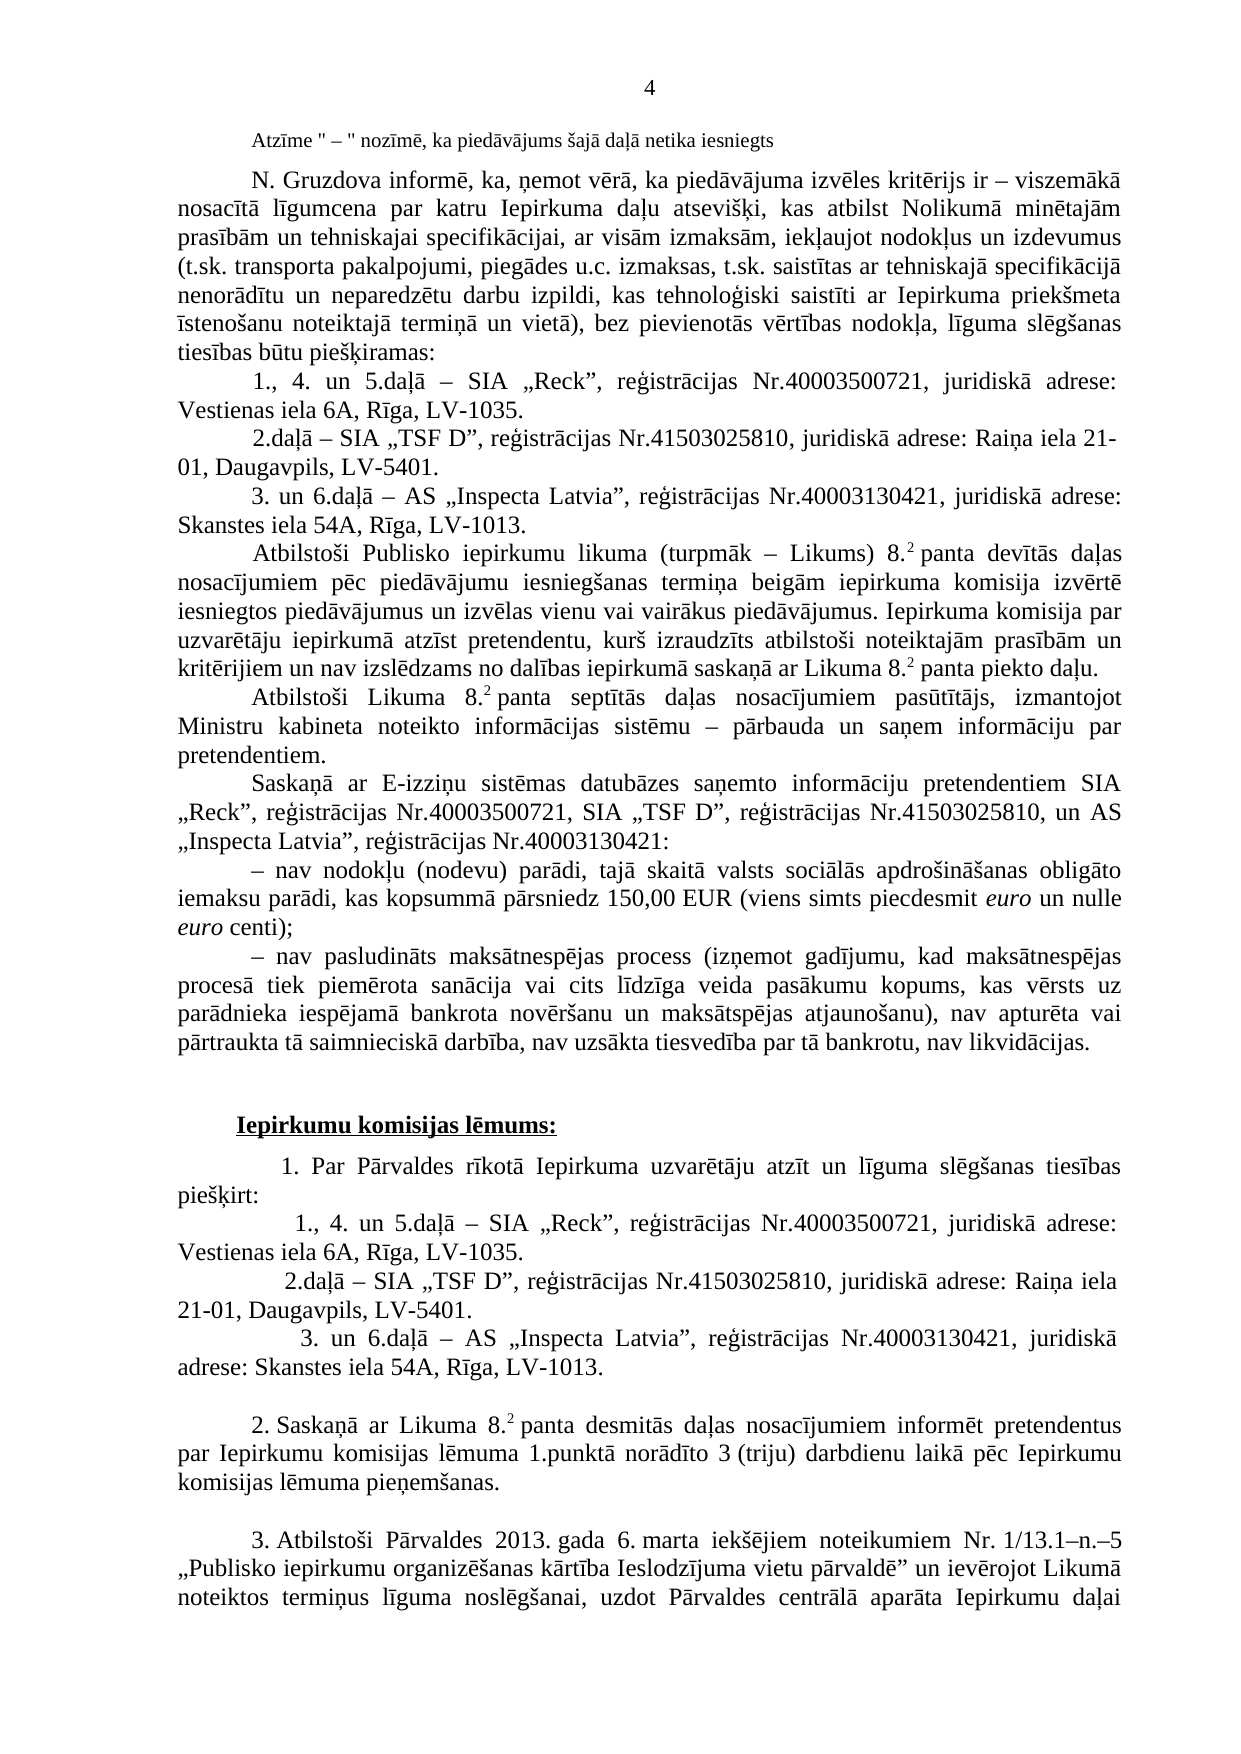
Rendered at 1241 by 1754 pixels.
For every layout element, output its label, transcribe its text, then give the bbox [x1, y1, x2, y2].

text Atbilstoši Likuma 8.2 panta septītās daļas nosacījumiem pasūtītājs, izmantojot Ministru kabineta noteikto informācijas sistēmu – pārbauda un saņem informāciju par pretendentiem. [177, 682, 1122, 768]
text 3. un 6.daļā – AS „Inspecta Latvia”, reģistrācijas Nr.40003130421, juridiskā adrese: Skanstes iela 54A, Rīga, LV-1013. [177, 1323, 1117, 1381]
text Atbilstoši Publisko iepirkumu likuma (turpmāk – Likums) 8.2 panta devītās daļas nosacījumiem pēc piedāvājumu iesniegšanas termiņa beigām iepirkuma komisija izvērtē iesniegtos piedāvājumus un izvēlas vienu vai vairākus piedāvājumus. Iepirkuma komisija par uzvarētāju iepirkumā atzīst pretendentu, kurš izraudzīts atbilstoši noteiktajām prasībām un kritērijiem un nav izslēdzams no dalības iepirkumā saskaņā ar Likuma 8.2 panta piekto daļu. [177, 538, 1122, 682]
text N. Gruzdova informē, ka, ņemot vērā, ka piedāvājuma izvēles kritērijs ir – viszemākā nosacītā līgumcena par katru Iepirkuma daļu atsevišķi, kas atbilst Nolikumā minētajām prasībām un tehniskajai specifikācijai, ar visām izmaksām, iekļaujot nodokļus un izdevumus (t.sk. transporta pakalpojumi, piegādes u.c. izmaksas, t.sk. saistītas ar tehniskajā specifikācijā nenorādītu un neparedzētu darbu izpildi, kas tehnoloģiski saistīti ar Iepirkuma priekšmeta īstenošanu noteiktajā termiņā un vietā), bez pievienotās vērtības nodokļa, līguma slēgšanas tiesības būtu piešķiramas: [177, 165, 1122, 366]
text – nav pasludināts maksātnespējas process (izņemot gadījumu, kad maksātnespējas procesā tiek piemērota sanācija vai cits līdzīga veida pasākumu kopums, kas vērsts uz parādnieka iespējamā bankrota novēršanu un maksātspējas atjaunošanu), nav apturēta vai pārtraukta tā saimnieciskā darbība, nav uzsākta tiesvedība par tā bankrotu, nav likvidācijas. [177, 941, 1122, 1056]
text 1., 4. un 5.daļā – SIA „Reck”, reģistrācijas Nr.40003500721, juridiskā adrese: Vestienas iela 6A, Rīga, LV-1035. [177, 366, 1117, 423]
text 2.daļā – SIA „TSF D”, reģistrācijas Nr.41503025810, juridiskā adrese: Raiņa iela 21-01, Daugavpils, LV-5401. [177, 423, 1117, 481]
text 2. Saskaņā ar Likuma 8.2 panta desmitās daļas nosacījumiem informēt pretendentus par Iepirkumu komisijas lēmuma 1.punktā norādīto 3 (triju) darbdienu laikā pēc Iepirkumu komisijas lēmuma pieņemšanas. [177, 1410, 1122, 1496]
text 2.daļā – SIA „TSF D”, reģistrācijas Nr.41503025810, juridiskā adrese: Raiņa iela 21-01, Daugavpils, LV-5401. [177, 1266, 1117, 1323]
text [177, 1525, 1122, 1611]
text Iepirkumu komisijas lēmums: [177, 1110, 1122, 1138]
text 3. un 6.daļā – AS „Inspecta Latvia”, reģistrācijas Nr.40003130421, juridiskā adrese: Skanstes iela 54A, Rīga, LV-1013. [177, 481, 1122, 538]
text Atzīme " – " nozīmē, ka piedāvājums šajā daļā netika iesniegts [177, 128, 1122, 152]
text Saskaņā ar E-izziņu sistēmas datubāzes saņemto informāciju pretendentiem SIA „Reck”, reģistrācijas Nr.40003500721, SIA „TSF D”, reģistrācijas Nr.41503025810, un AS „Inspecta Latvia”, reģistrācijas Nr.40003130421: [177, 768, 1122, 855]
text 1. Par Pārvaldes rīkotā Iepirkuma uzvarētāju atzīt un līguma slēgšanas tiesības piešķirt: [177, 1151, 1122, 1208]
text 1., 4. un 5.daļā – SIA „Reck”, reģistrācijas Nr.40003500721, juridiskā adrese: Vestienas iela 6A, Rīga, LV-1035. [177, 1208, 1117, 1266]
text – nav nodokļu (nodevu) parādi, tajā skaitā valsts sociālās apdrošināšanas obligāto iemaksu parādi, kas kopsummā pārsniedz 150,00 EUR (viens simts piecdesmit euro un nulle euro centi); [177, 855, 1122, 941]
